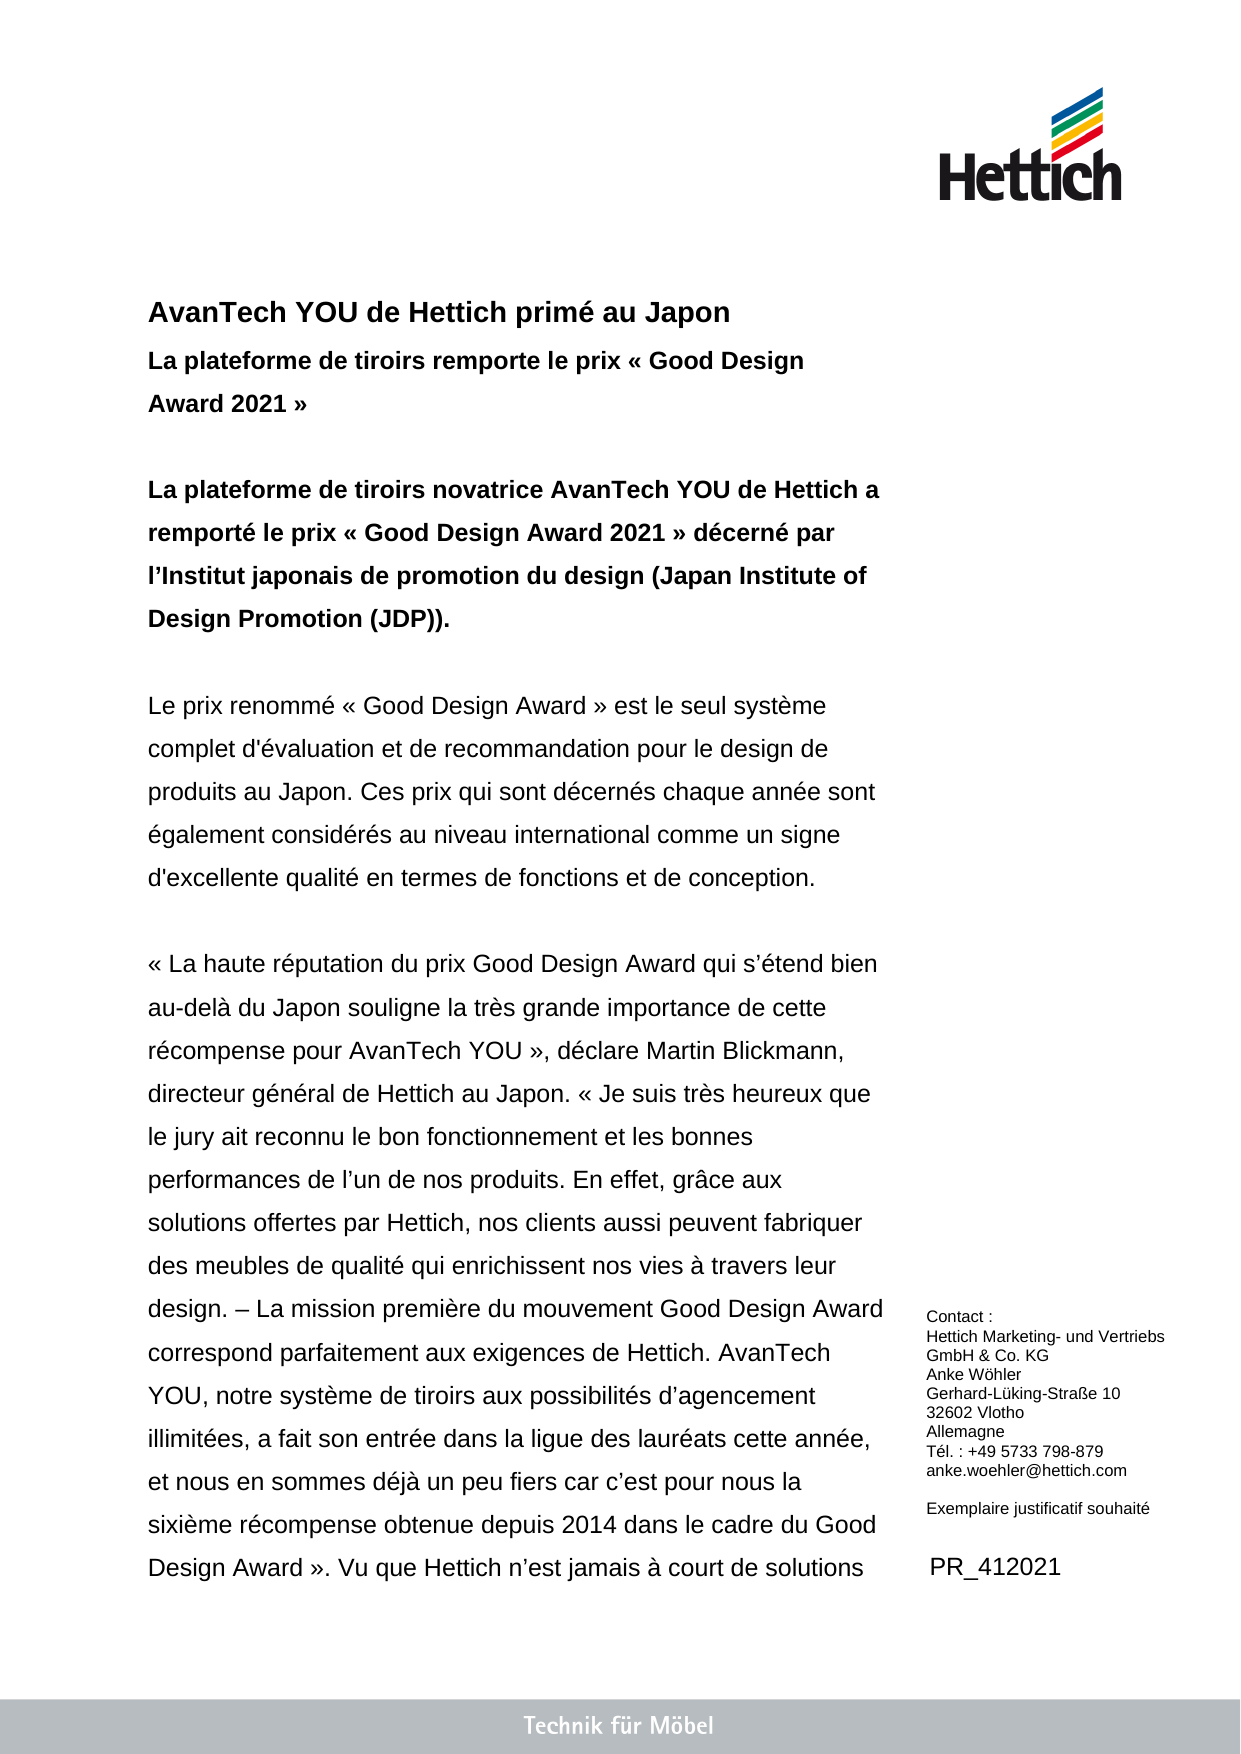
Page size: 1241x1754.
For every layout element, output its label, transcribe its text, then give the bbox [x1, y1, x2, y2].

text AvanTech YOU de Hettich primé au Japon [148, 295, 886, 329]
picture [0, 1636, 1241, 1754]
text La plateforme de tiroirs remporte le prix « Good Design Award 2021 » [148, 346, 886, 417]
text Le prix renommé « Good Design Award » est le seul système complet d'évaluation et de recommandation pour le design de produits au Japon. Ces prix qui sont décernés chaque année sont également considérés au niveau international comme un signe d'excellente qualité en termes de fonctions et de conception. [148, 691, 886, 892]
picture [0, 6, 1241, 263]
text La plateforme de tiroirs novatrice AvanTech YOU de Hettich a remporté le prix « Good Design Award 2021 » décerné par l’Institut japonais de promotion du design (Japan Institute of Design Promotion (JDP)). [148, 475, 886, 633]
